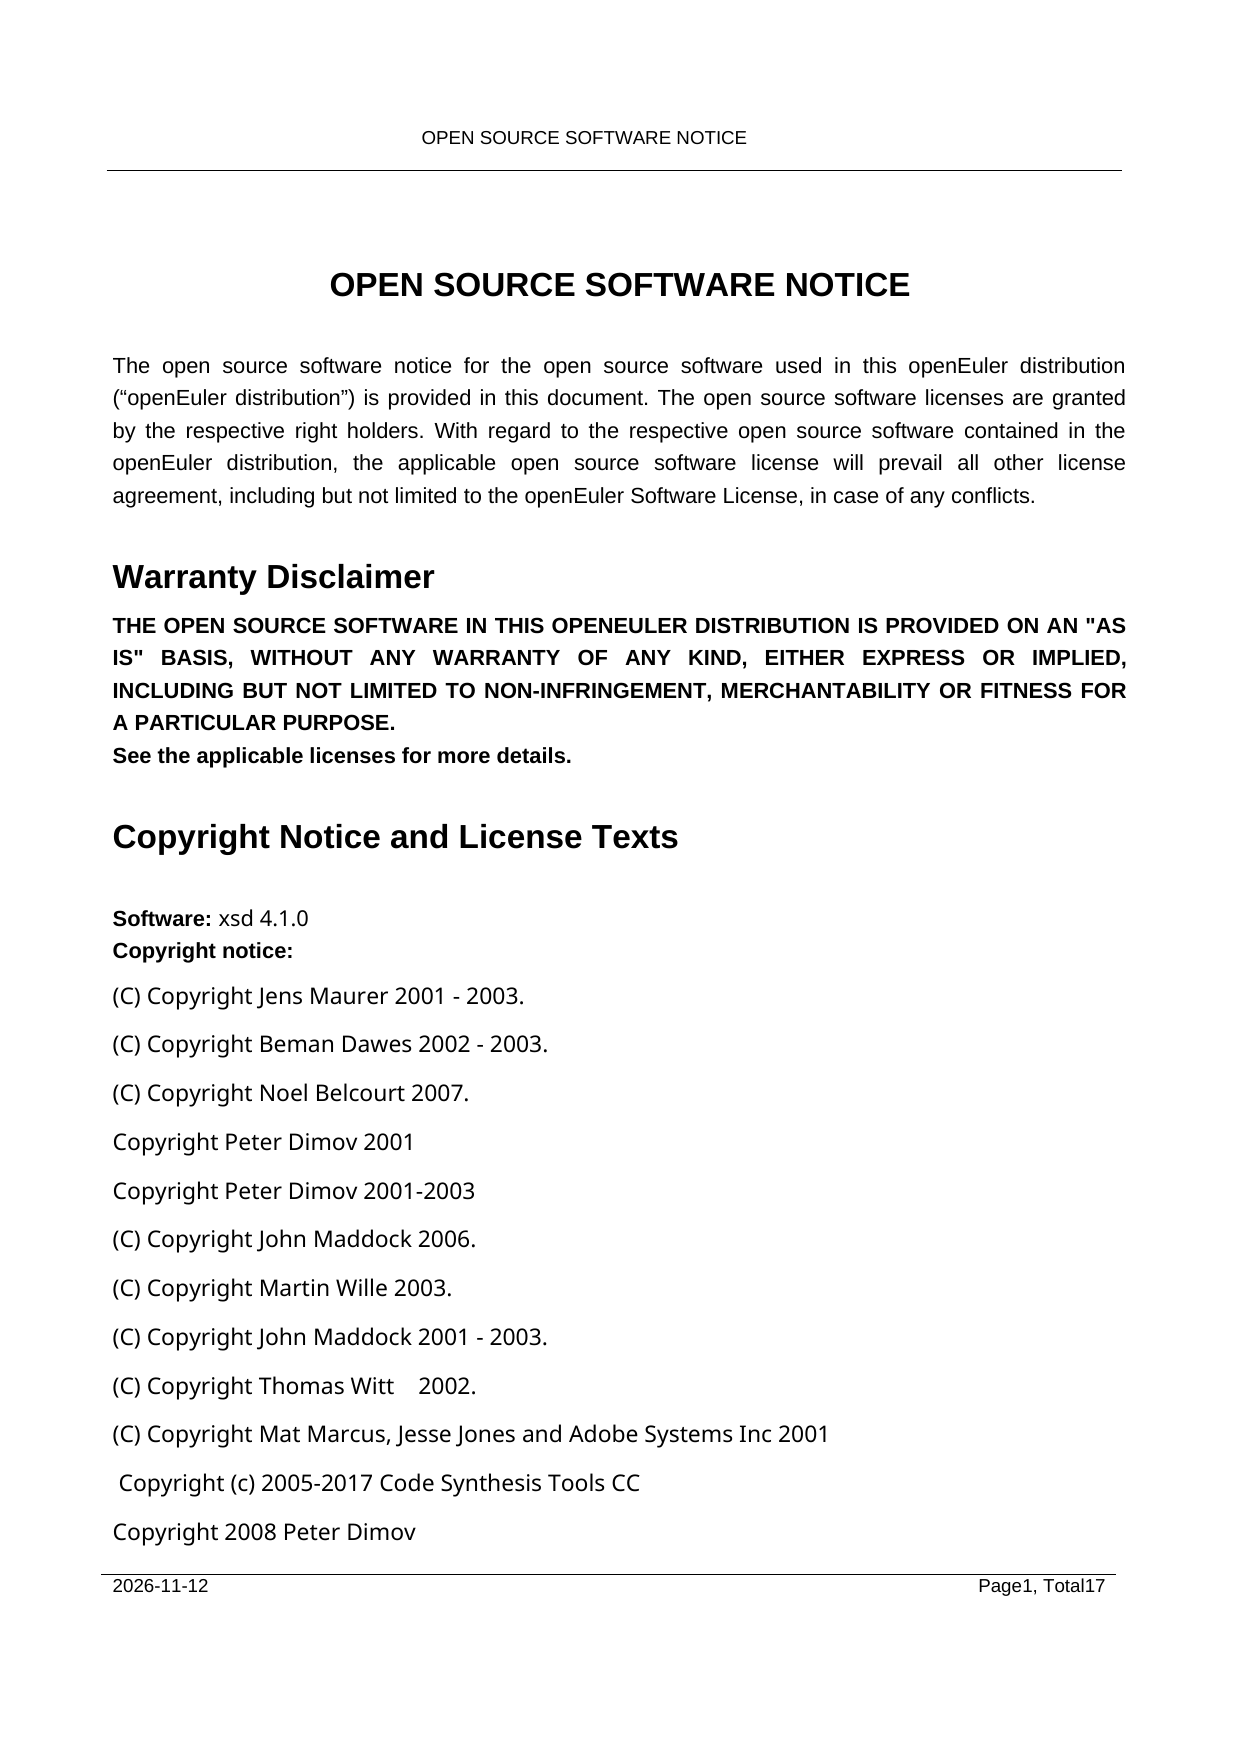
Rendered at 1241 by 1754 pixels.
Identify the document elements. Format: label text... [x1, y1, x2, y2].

text THE OPEN SOURCE SOFTWARE IN THIS OPENEULER DISTRIBUTION IS PROVIDED ON AN "AS IS" BASIS, WITHOUT ANY WARRANTY OF ANY KIND, EITHER EXPRESS OR IMPLIED, INCLUDING BUT NOT LIMITED TO NON-INFRINGEMENT, MERCHANTABILITY OR FITNESS FOR A PARTICULAR PURPOSE. See the applicable licenses for more details. [112, 609, 1128, 771]
text The open source software notice for the open source software used in this openEuler distribution (“openEuler distribution”) is provided in this document. The open source software licenses are granted by the respective right holders. With regard to the respective open source software contained in the openEuler distribution, the applicable open source software license will prevail all other license agreement, including but not limited to the openEuler Software License, in case of any conflicts. [112, 349, 1128, 511]
text Copyright notice: [112, 934, 1128, 966]
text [112, 979, 1128, 1548]
text Software: xsd 4.1.0 [112, 901, 1128, 934]
text OPEN SOURCE SOFTWARE NOTICE [112, 251, 1128, 316]
text Warranty Disclaimer [112, 544, 1128, 609]
text Copyright Notice and License Texts [112, 804, 1128, 869]
